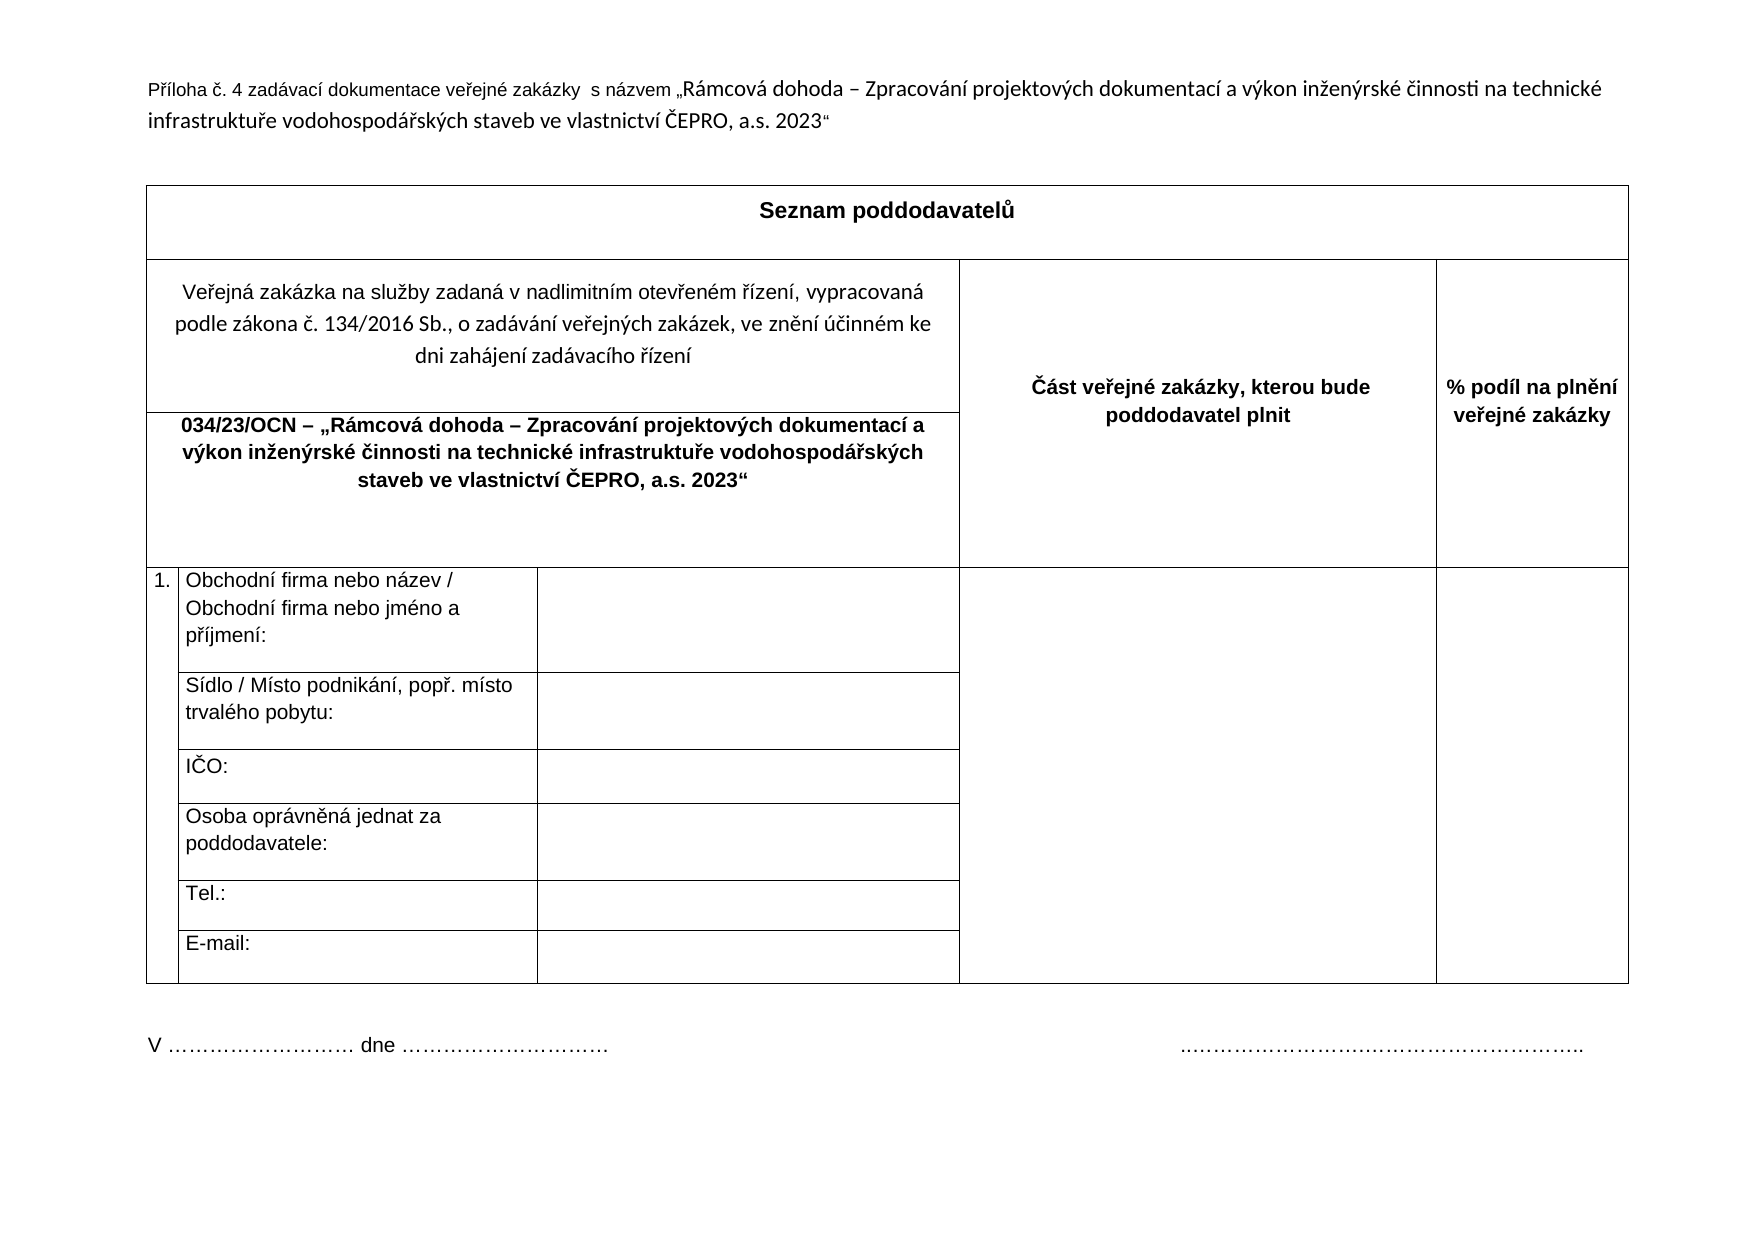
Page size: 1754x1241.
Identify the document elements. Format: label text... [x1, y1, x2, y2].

table_cell Veřejná zakázka na služby zadaná v nadlimitním otevřeném řízení, vypracovaná podle zákona č. 134/2016 Sb., o zadávání veřejných zakázek, ve znění účinném ke dni zahájení zadávacího řízení [147, 260, 959, 412]
table_cell 034/23/OCN – „Rámcová dohoda – Zpracování projektových dokumentací a výkon inženýrské činnosti na technické infrastruktuře vodohospodářských staveb ve vlastnictví ČEPRO, a.s. 2023“ [147, 413, 959, 567]
table_cell [538, 568, 959, 672]
table_cell IČO: [179, 750, 537, 803]
table_cell [538, 750, 959, 803]
table_cell [538, 673, 959, 749]
table_cell Osoba oprávněná jednat za poddodavatele: [179, 804, 537, 880]
table_cell [960, 568, 1436, 983]
table_cell Obchodní firma nebo název / Obchodní firma nebo jméno a příjmení: [179, 568, 537, 672]
text V ……………………… dne ………………………… ..…………………….………………………….. [148, 1033, 1606, 1057]
table_cell [538, 931, 959, 983]
table_cell 1. [147, 568, 178, 983]
table_cell E-mail: [179, 931, 537, 983]
table_cell [1437, 568, 1628, 983]
table_cell Tel.: [179, 881, 537, 929]
table_cell Část veřejné zakázky, kterou bude poddodavatel plnit [960, 260, 1436, 567]
table_header Seznam poddodavatelů [147, 186, 1628, 259]
table_cell % podíl na plnění veřejné zakázky [1437, 260, 1628, 567]
table_cell Sídlo / Místo podnikání, popř. místo trvalého pobytu: [179, 673, 537, 749]
table_cell [538, 881, 959, 929]
table_cell [538, 804, 959, 880]
